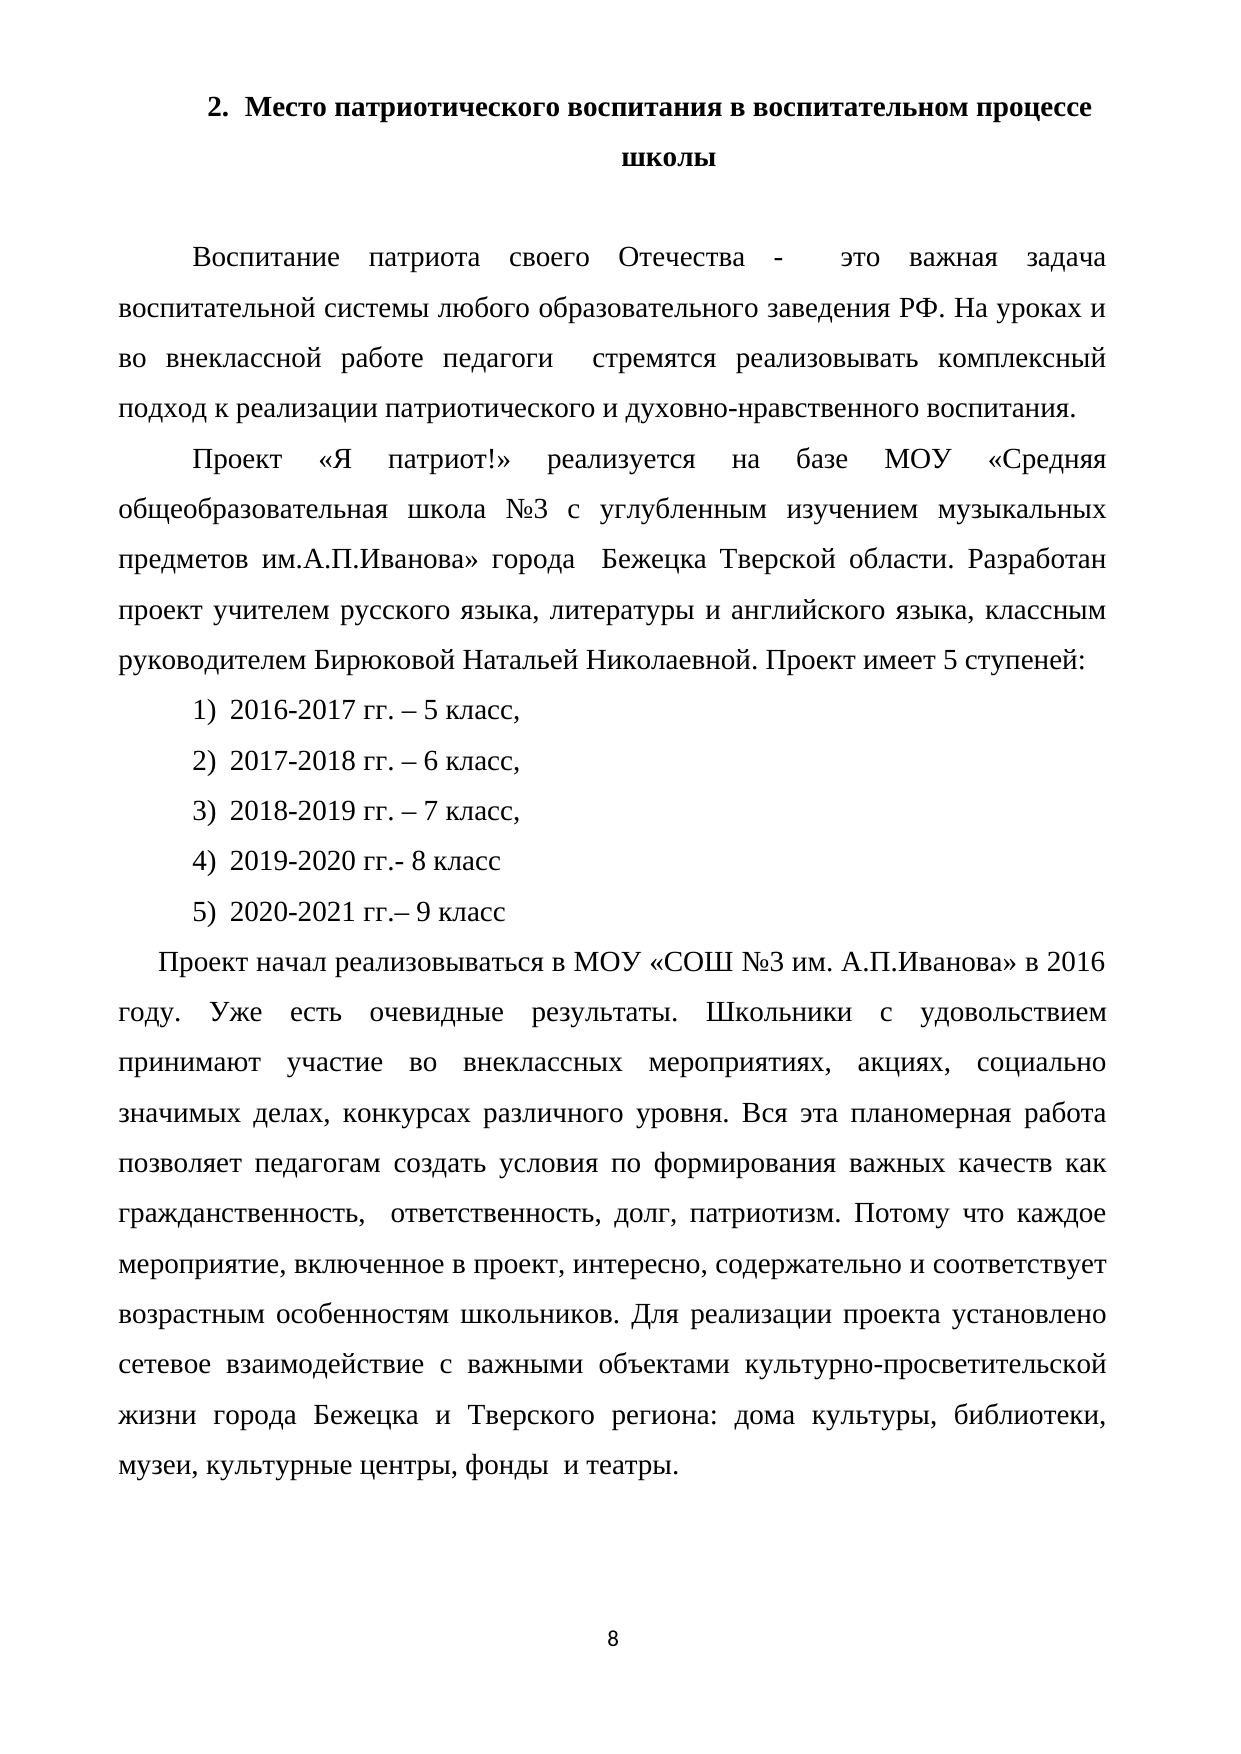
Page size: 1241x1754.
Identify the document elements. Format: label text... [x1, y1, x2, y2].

list 2018-2019 гг. – 7 класс, [192, 793, 1107, 827]
text Воспитание патриота своего Отечества - это важная задача воспитательной системы любого образовательного заведения РФ. На уроках и во внеклассной работе педагоги стремятся реализовывать комплексный подход к реализации патриотического и духовно-нравственного воспитания. [118, 239, 1107, 424]
list 2019-2020 гг.- 8 класс [192, 843, 1107, 877]
list 2017-2018 гг. – 6 класс, [192, 743, 1107, 776]
text Проект «Я патриот!» реализуется на базе МОУ «Средняя общеобразовательная школа №3 с углубленным изучением музыкальных предметов им.А.П.Иванова» города Бежецка Тверской области. Разработан проект учителем русского языка, литературы и английского языка, классным руководителем Бирюковой Натальей Николаевной. Проект имеет 5 ступеней: [118, 441, 1107, 676]
list 2020-2021 гг.– 9 класс [192, 894, 1107, 927]
list Место патриотического воспитания в воспитательном процессе школы [192, 89, 1107, 172]
list 2016-2017 гг. – 5 класс, [192, 692, 1107, 726]
text Проект начал реализовываться в МОУ «СОШ №3 им. А.П.Иванова» в 2016 году. Уже есть очевидные результаты. Школьники с удовольствием принимают участие во внеклассных мероприятиях, акциях, социально значимых делах, конкурсах различного уровня. Вся эта планомерная работа позволяет педагогам создать условия по формирования важных качеств как гражданственность, ответственность, долг, патриотизм. Потому что каждое мероприятие, включенное в проект, интересно, содержательно и соответствует возрастным особенностям школьников. Для реализации проекта установлено сетевое взаимодействие с важными объектами культурно-просветительской жизни города Бежецка и Тверского региона: дома культуры, библиотеки, музеи, культурные центры, фонды и театры. [118, 944, 1107, 1481]
